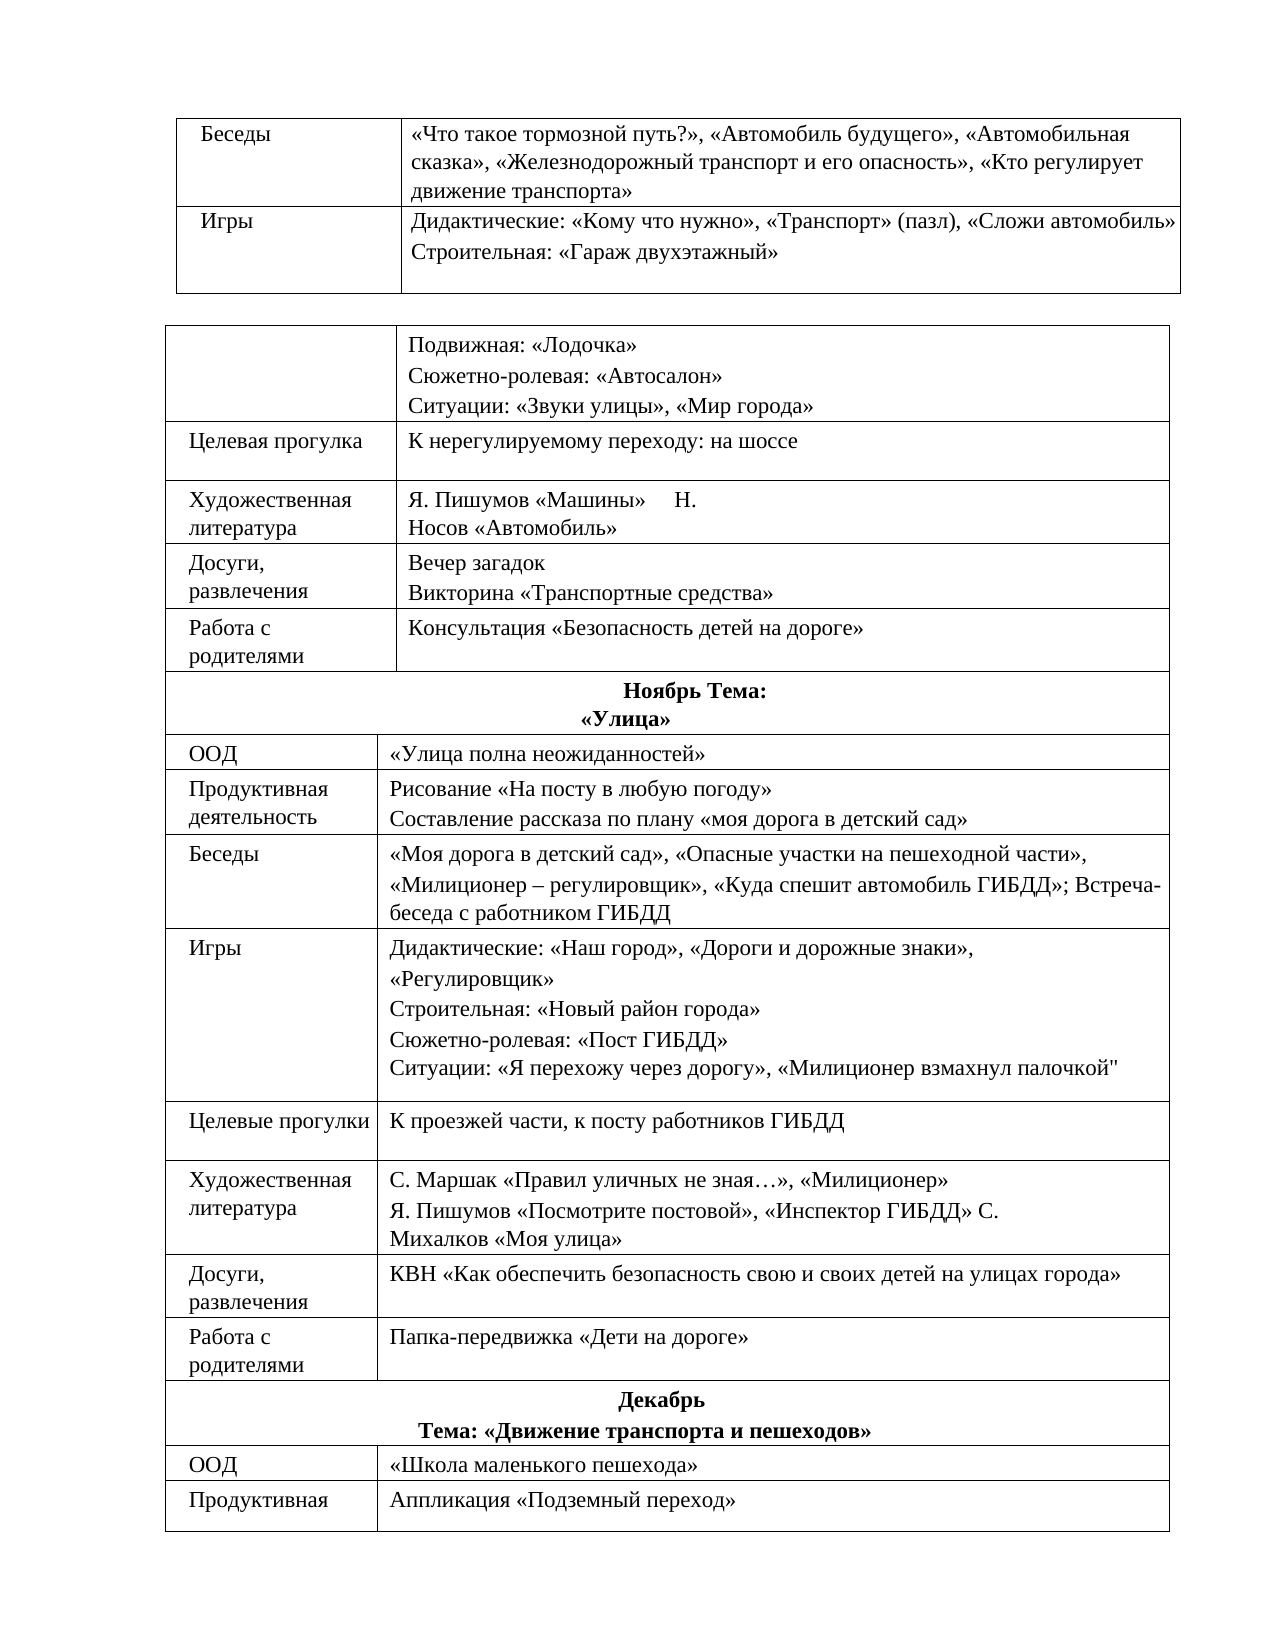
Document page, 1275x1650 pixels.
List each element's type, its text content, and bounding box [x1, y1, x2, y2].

table_cell [166, 1381, 377, 1445]
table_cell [378, 1481, 1169, 1531]
table_cell [166, 672, 377, 734]
table_header [377, 326, 396, 421]
table_cell Я. Пишумов «Машины» Н. Носов «Автомобиль» [397, 481, 1169, 543]
table_cell Художественная литература [166, 1161, 377, 1254]
table_cell «Моя дорога в детский сад», «Опасные участки на пешеходной части», «Милиционер – регулировщик», «Куда спешит автомобиль ГИБДД»; Встреча-беседа с работником ГИБДД [378, 835, 1169, 928]
table_cell [377, 609, 396, 671]
table_cell Продуктивная деятельность [166, 770, 377, 834]
table_cell Консультация «Безопасность детей на дороге» [397, 609, 1169, 671]
table_cell КВН «Как обеспечить безопасность свою и своих детей на улицах города» [378, 1255, 1169, 1317]
table_cell К нерегулируемому переходу: на шоссе [397, 422, 1169, 479]
table_cell «Улица полна неожиданностей» [378, 735, 1169, 768]
table_cell Целевые прогулки [166, 1102, 377, 1160]
table_cell Игры [177, 207, 401, 293]
table_cell Дидактические: «Наш город», «Дороги и дорожные знаки», «Регулировщик» Строительная: «Новый район города» Сюжетно-ролевая: «Пост ГИБДД» Ситуации: «Я перехожу через дорогу», «Милиционер взмахнул палочкой" [378, 929, 1169, 1101]
table_cell Декабрь Тема: «Движение транспорта и пешеходов» [377, 1381, 1169, 1445]
table_cell К проезжей части, к посту работников ГИБДД [378, 1102, 1169, 1160]
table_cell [166, 1481, 377, 1531]
table_cell [377, 481, 396, 543]
table_cell Беседы [177, 119, 381, 206]
table_cell Дидактические: «Кому что нужно», «Транспорт» (пазл), «Сложи автомобиль» Строительная: «Гараж двухэтажный» [402, 207, 1180, 293]
table_cell «Что такое тормозной путь?», «Автомобиль будущего», «Автомобильная сказка», «Железнодорожный транспорт и его опасность», «Кто регулирует движение транспорта» [402, 119, 1180, 206]
table_cell Вечер загадок Викторина «Транспортные средства» [397, 544, 1169, 608]
table_cell «Школа маленького пешехода» [378, 1446, 1169, 1480]
table_cell Ноябрь Тема: «Улица» [377, 672, 1169, 734]
table_cell Досуги, развлечения [166, 1255, 377, 1317]
table_cell Папка-передвижка «Дети на дороге» [378, 1318, 1169, 1380]
table_cell Художественная литература [166, 481, 377, 543]
table_cell Игры [166, 929, 377, 1101]
table_header Подвижная: «Лодочка» Сюжетно-ролевая: «Автосалон» Ситуации: «Звуки улицы», «Мир города» [397, 326, 1169, 421]
table_cell Беседы [166, 835, 377, 928]
table_cell С. Маршак «Правил уличных не зная…», «Милиционер» Я. Пишумов «Посмотрите постовой», «Инспектор ГИБДД» С. Михалков «Моя улица» [378, 1161, 1169, 1254]
table_cell Работа с родителями [166, 609, 377, 671]
table_cell Рисование «На посту в любую погоду» Составление рассказа по плану «моя дорога в детский сад» [378, 770, 1169, 834]
table_cell [381, 119, 401, 206]
table_cell ООД [166, 735, 377, 768]
table_cell Целевая прогулка [166, 422, 377, 479]
table_cell [377, 544, 396, 608]
table_cell ООД [166, 1446, 377, 1480]
table_cell Работа с родителями [166, 1318, 377, 1380]
table_header [166, 326, 377, 421]
table_cell [377, 422, 396, 479]
table_cell Досуги, развлечения [166, 544, 377, 608]
